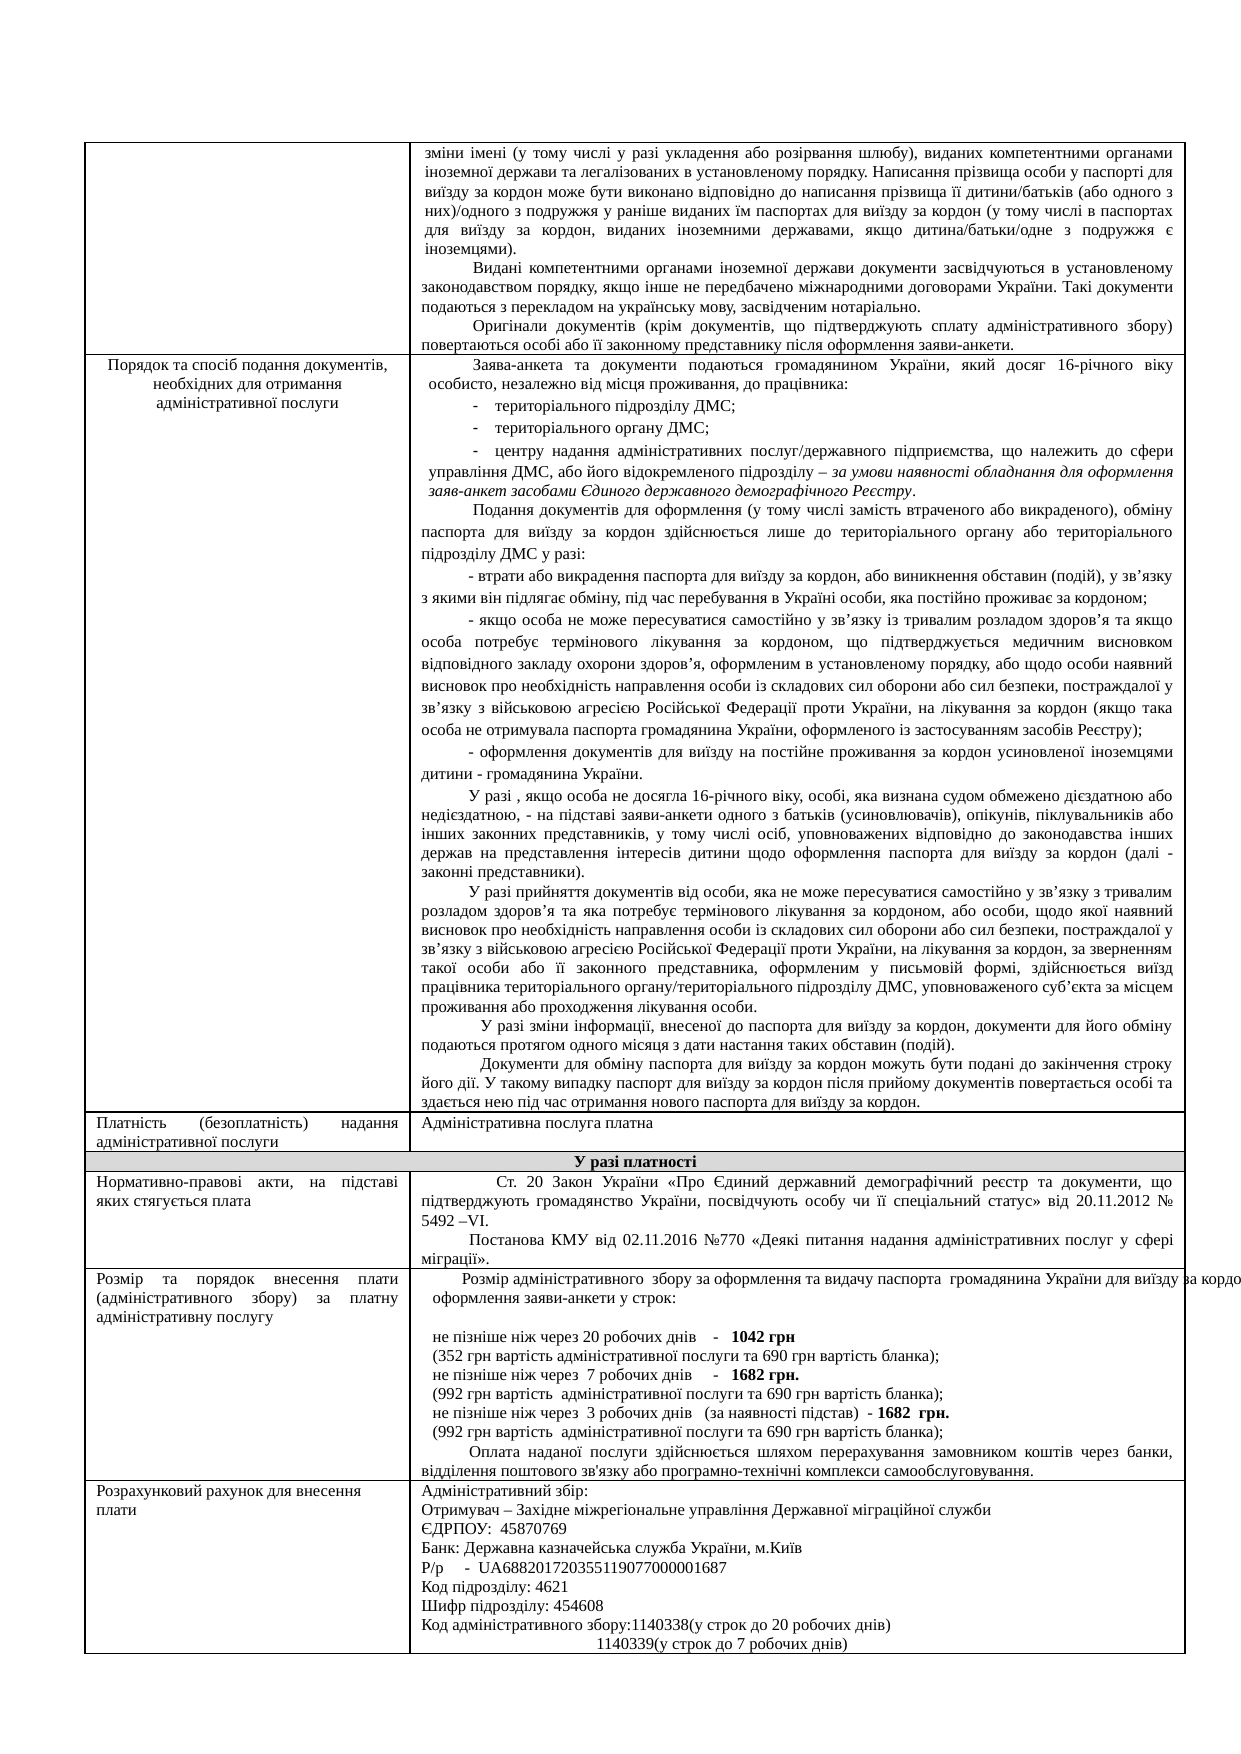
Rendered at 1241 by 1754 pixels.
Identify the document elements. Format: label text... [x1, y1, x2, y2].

table_cell Розмір та порядок внесення плати (адміністративного збору) за платну адміністративну послугу [86, 1269, 409, 1480]
table_cell Оплата наданої послуги здійснюється шляхом перерахування замовником коштів через банки, відділення поштового зв'язку або програмно-технічні комплекси самообслуговування. [411, 1269, 1184, 1480]
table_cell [411, 1481, 1184, 1653]
table_cell Порядок та спосіб подання документів, необхідних для отримання адміністративної послуги [86, 355, 409, 1111]
table_cell Ст. 20 Закон України «Про Єдиний державний демографічний реєстр та документи, що підтверджують громадянство України, посвідчують особу чи її спеціальний статус» від 20.11.2012 № 5492 –VІ. Постанова КМУ від 02.11.2016 №770 «Деякі питання надання адміністративних послуг у сфері міграції». [411, 1172, 1184, 1268]
table_cell Адміністративна послуга платна [411, 1113, 1184, 1151]
table_cell Нормативно-правові акти, на підставі яких стягується плата [86, 1172, 409, 1268]
table_cell Заява-анкета та документи подаються громадянином України, який досяг 16-річного віку особисто, незалежно від місця проживання, до працівника: територіального підрозділу ДМС; територіального органу ДМС; центру надання адміністративних послуг/державного підприємства, що належить до сфери управління ДМС, або його відокремленого підрозділу – за умови наявності обладнання для оформлення заяв-анкет засобами Єдиного державного демографічного Реєстру. Подання документів для оформлення (у тому числі замість втраченого або викраденого), обміну паспорта для виїзду за кордон здійснюється лише до територіального органу або територіального підрозділу ДМС у разі: - втрати або викрадення паспорта для виїзду за кордон, або виникнення обставин (подій), у зв’язку з якими він підлягає обміну, під час перебування в Україні особи, яка постійно проживає за кордоном; - якщо особа не може пересуватися самостійно у зв’язку із тривалим розладом здоров’я та якщо особа потребує термінового лікування за кордоном, що підтверджується медичним висновком відповідного закладу охорони здоров’я, оформленим в установленому порядку, або щодо особи наявний висновок про необхідність направлення особи із складових сил оборони або сил безпеки, постраждалої у зв’язку з військовою агресією Російської Федерації проти України, на лікування за кордон (якщо така особа не отримувала паспорта громадянина України, оформленого із застосуванням засобів Реєстру); - оформлення документів для виїзду на постійне проживання за кордон усиновленої іноземцями дитини - громадянина України. У разі , якщо особа не досягла 16-річного віку, особі, яка визнана судом обмежено дієздатною або недієздатною, - на підставі заяви-анкети одного з батьків (усиновлювачів), опікунів, піклувальників або інших законних представників, у тому числі осіб, уповноважених відповідно до законодавства інших держав на представлення інтересів дитини щодо оформлення паспорта для виїзду за кордон (далі - законні представники). У разі прийняття документів від особи, яка не може пересуватися самостійно у зв’язку з тривалим розладом здоров’я та яка потребує термінового лікування за кордоном, або особи, щодо якої наявний висновок про необхідність направлення особи із складових сил оборони або сил безпеки, постраждалої у зв’язку з військовою агресією Російської Федерації проти України, на лікування за кордон, за зверненням такої особи або її законного представника, оформленим у письмовій формі, здійснюється виїзд працівника територіального органу/територіального підрозділу ДМС, уповноваженого суб’єкта за місцем проживання або проходження лікування особи. У разі зміни інформації, внесеної до паспорта для виїзду за кордон, документи для його обміну подаються протягом одного місяця з дати настання таких обставин (подій). Документи для обміну паспорта для виїзду за кордон можуть бути подані до закінчення строку його дії. У такому випадку паспорт для виїзду за кордон після прийому документів повертається особі та здається нею під час отримання нового паспорта для виїзду за кордон. [411, 355, 1184, 1111]
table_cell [86, 1481, 409, 1653]
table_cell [86, 143, 409, 354]
table_cell Платність (безоплатність) надання адміністративної послуги [86, 1113, 409, 1151]
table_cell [411, 143, 1184, 354]
table_cell У разі платності [86, 1152, 1184, 1171]
